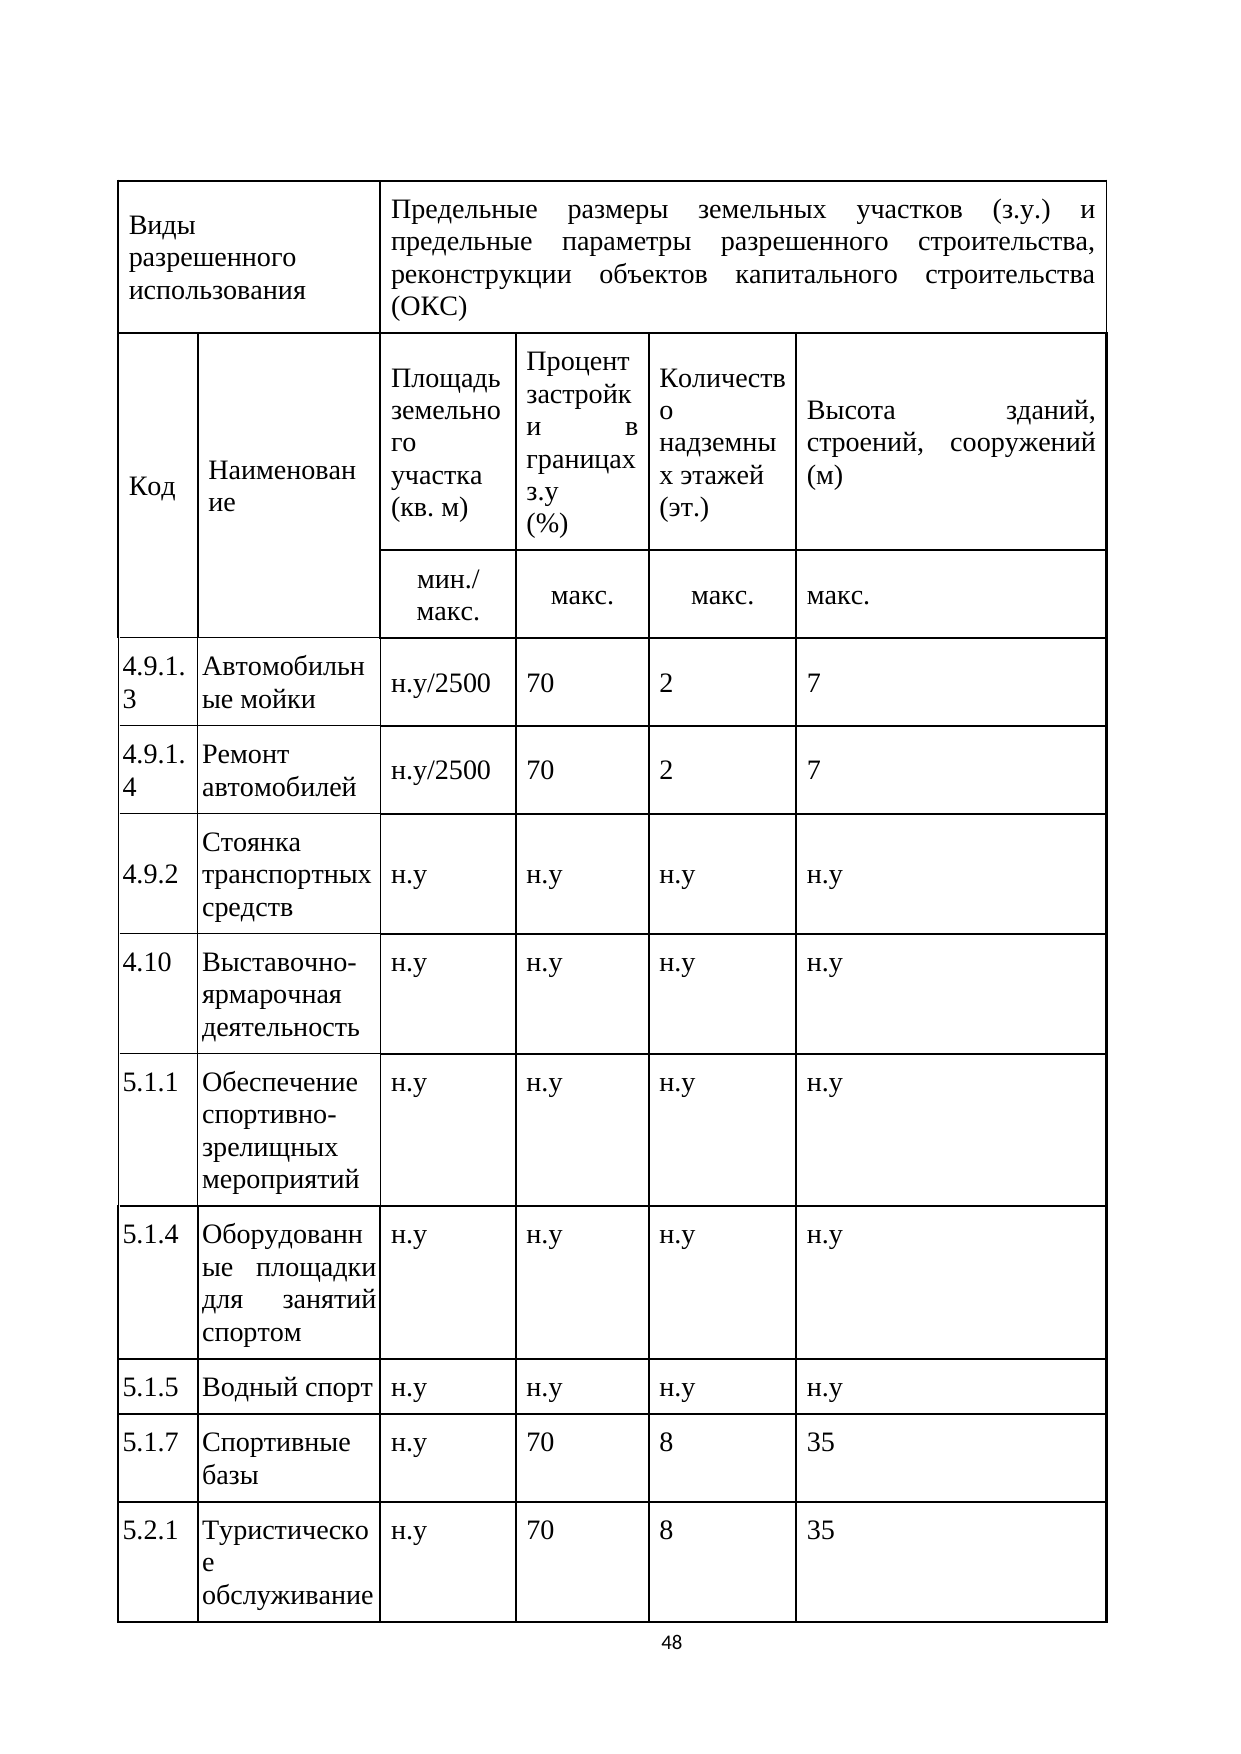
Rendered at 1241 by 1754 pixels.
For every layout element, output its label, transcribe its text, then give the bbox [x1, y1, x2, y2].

table_cell 7 [797, 639, 1105, 725]
table_cell Площадь земельного участка (кв. м) [381, 334, 515, 549]
table_cell Стоянка транспортных средств [198, 814, 380, 932]
table_cell н.у [797, 1360, 1105, 1413]
table_cell 5.1.7 [119, 1415, 197, 1501]
table_cell н.у [797, 815, 1105, 932]
table_cell н.у [381, 1207, 515, 1358]
table_cell Ремонт автомобилей [198, 726, 380, 812]
table_cell мин./ макс. [381, 551, 515, 637]
table_cell 7 [797, 727, 1105, 812]
table_cell н.у [517, 1207, 648, 1358]
table_cell н.у [381, 1360, 515, 1413]
table_cell 4.9.2 [119, 814, 197, 932]
table_cell 70 [517, 639, 648, 725]
table_header Виды разрешенного использования [119, 182, 379, 332]
table_cell н.у [650, 1360, 795, 1413]
table_cell макс. [797, 551, 1105, 637]
table_cell Туристическое обслуживание [199, 1503, 379, 1621]
table_cell Выставочно-ярмарочная деятельность [198, 934, 380, 1053]
table_header Предельные размеры земельных участков (з.у.) и предельные параметры разрешенного строительства, реконструкции объектов капитального строительства (ОКС) [381, 182, 1106, 332]
table_cell Автомобильные мойки [198, 638, 380, 725]
table_cell н.у [650, 1207, 795, 1358]
table_cell н.у [517, 815, 648, 932]
table_cell н.у [381, 1055, 515, 1205]
table_cell н.у [797, 1055, 1105, 1205]
table_cell н.у [381, 935, 515, 1053]
table_cell 5.1.5 [119, 1360, 197, 1413]
table_cell Наименование [199, 334, 379, 637]
table_cell н.у [650, 935, 795, 1053]
table_cell 8 [650, 1415, 795, 1501]
table_cell 2 [650, 727, 795, 812]
table_cell 8 [650, 1503, 795, 1621]
table_cell Количество надземных этажей (эт.) [650, 334, 795, 549]
table_cell н.у [381, 1415, 515, 1501]
table_cell 5.1.4 [119, 1206, 197, 1358]
table_cell макс. [517, 551, 648, 637]
table_cell н.у/2500 [381, 639, 515, 725]
table_cell н.у/2500 [381, 727, 515, 812]
table_cell Обеспечение спортивно-зрелищных мероприятий [198, 1054, 380, 1205]
table_cell Водный спорт [199, 1360, 379, 1413]
table_cell 4.9.1.3 [119, 638, 197, 725]
table_cell Оборудованные площадки для занятий спортом [199, 1207, 379, 1358]
table_cell н.у [650, 1055, 795, 1205]
table_cell 4.10 [119, 934, 197, 1053]
table_cell Высота зданий, строений, сооружений (м) [797, 334, 1105, 549]
table_cell 35 [797, 1503, 1105, 1621]
table_cell Код [119, 334, 197, 637]
table_cell 70 [517, 1503, 648, 1621]
table_cell н.у [797, 935, 1105, 1053]
table_cell н.у [381, 815, 515, 932]
table_cell 35 [797, 1415, 1105, 1501]
table_cell н.у [517, 1360, 648, 1413]
table_cell н.у [517, 935, 648, 1053]
table_cell макс. [650, 551, 795, 637]
table_cell 5.2.1 [119, 1503, 197, 1621]
table_cell 5.1.1 [119, 1054, 197, 1205]
table_cell н.у [381, 1503, 515, 1621]
table_cell н.у [797, 1207, 1105, 1358]
table_cell 2 [650, 639, 795, 725]
table_cell н.у [650, 815, 795, 932]
table_cell 4.9.1.4 [119, 726, 197, 812]
table_cell Спортивные базы [199, 1415, 379, 1501]
table_cell 70 [517, 1415, 648, 1501]
table_cell Процент застройки в границах з.у (%) [517, 334, 648, 549]
table_cell н.у [517, 1055, 648, 1205]
table_cell 70 [517, 727, 648, 812]
